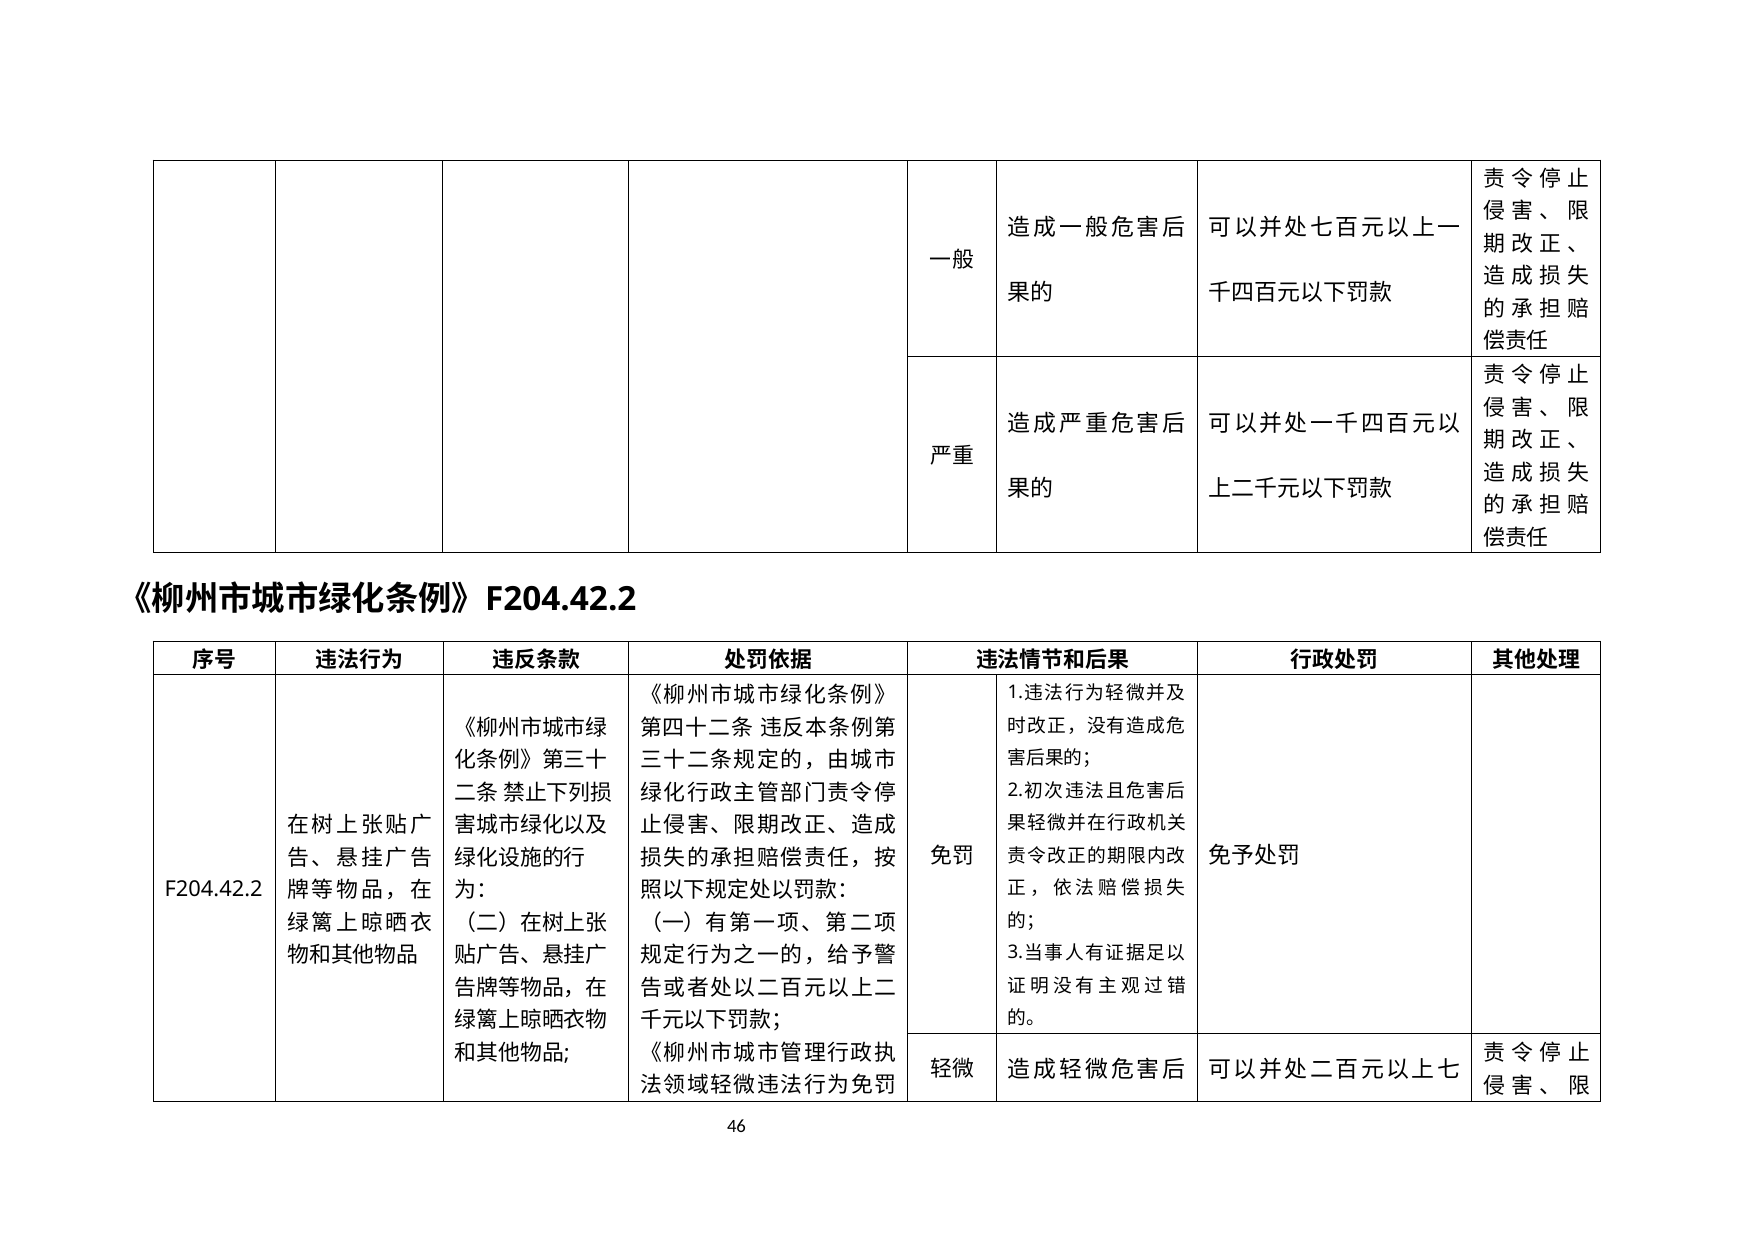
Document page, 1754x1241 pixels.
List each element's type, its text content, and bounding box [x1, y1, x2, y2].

table_cell 1.违法行为轻微并及时改正，没有造成危害后果的； 2.初次违法且危害后果轻微并在行政机关责令改正的期限内改正，依法赔偿损失的； 3.当事人有证据足以证明没有主观过错的。 [997, 675, 1197, 1033]
table_cell 可以并处一千四百元以上二千元以下罚款 [1198, 357, 1471, 552]
table_cell [1472, 675, 1600, 1033]
table_cell 《柳州市城市绿化条例》第四十二条 违反本条例第三十二条规定的，由城市绿化行政主管部门责令停止侵害、限期改正、造成损失的承担赔偿责任，按照以下规定处以罚款： 有第一项、第二项规定行为之一的，给予警告或者处以二百元以上二千元以下罚款； 《柳州市城市管理行政执法领域轻微违法行为免罚清单》（柳城管规〔2021〕1号） [629, 675, 907, 1101]
table_cell 可以并处七百元以上一千四百元以下罚款 [1198, 161, 1471, 356]
table_header 违法行为 [276, 642, 443, 674]
table_cell 可以并处二百元以上七百元以下罚款 [1198, 1034, 1471, 1101]
table_cell 免予处罚 [1198, 675, 1471, 1033]
table_cell 轻微 [908, 1034, 996, 1101]
table_cell 一般 [908, 161, 996, 356]
table_header 其他处理 [1472, 642, 1600, 674]
subtitle 《柳州市城市绿化条例》F204.42.2 [118, 563, 1636, 628]
table_cell 造成一般危害后果的 [997, 161, 1197, 356]
table_cell 在树上张贴广告、悬挂广告牌等物品，在绿篱上晾晒衣物和其他物品 [276, 675, 443, 1101]
table_cell 责令停止侵害、限期改正、造成损失的承担赔偿责任 [1472, 357, 1600, 552]
table_header 处罚依据 [629, 642, 907, 674]
table_header 行政处罚 [1198, 642, 1471, 674]
table_cell 造成严重危害后果的 [997, 357, 1197, 552]
table_cell 造成轻微危害后果的 [997, 1034, 1197, 1101]
table_header 违反条款 [444, 642, 628, 674]
table_cell 《柳州市城市绿化条例》第三十二条 禁止下列损害城市绿化以及绿化设施的行为： （二）在树上张贴广告、悬挂广告牌等物品，在绿篱上晾晒衣物和其他物品; [444, 675, 628, 1101]
table_cell 免罚 [908, 675, 996, 1033]
table_header 违法情节和后果 [908, 642, 1197, 674]
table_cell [1472, 1034, 1600, 1101]
table_cell F204.42.2 [154, 675, 275, 1101]
table_header 序号 [154, 642, 275, 674]
table_cell 严重 [908, 357, 996, 552]
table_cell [1472, 161, 1600, 356]
